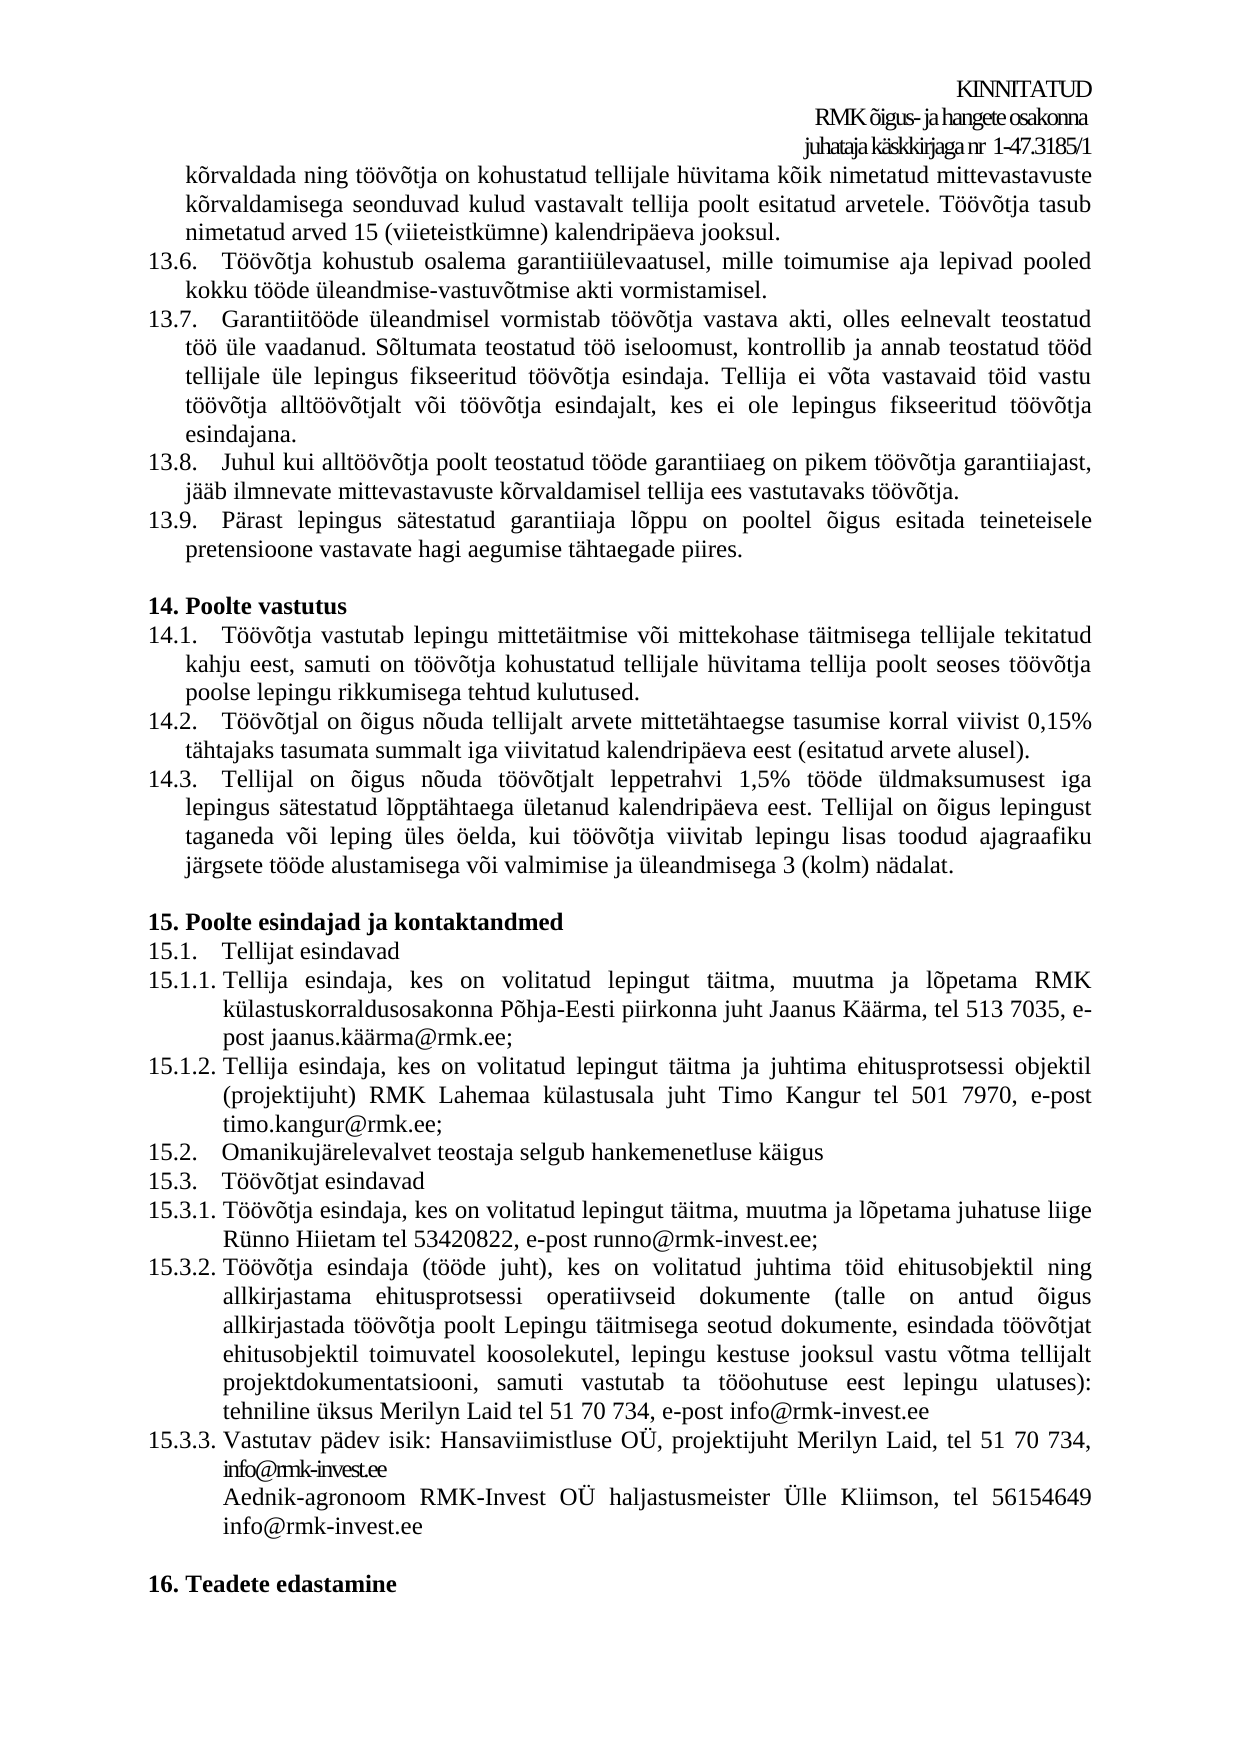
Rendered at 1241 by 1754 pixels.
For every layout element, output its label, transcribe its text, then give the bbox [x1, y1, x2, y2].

list Aednik-agronoom RMK-Invest OÜ haljastusmeister Ülle Kliimson, tel 56154649 info@rmk-invest.ee [223, 1482, 1093, 1540]
list Töövõtja kohustub osalema garantiiülevaatusel, mille toimumise aja lepivad pooled kokku tööde üleandmise-vastuvõtmise akti vormistamisel. [148, 246, 1093, 304]
list Teadete edastamine [148, 1569, 1093, 1597]
list Töövõtja vastutab lepingu mittetäitmise või mittekohase täitmisega tellijale tekitatud kahju eest, samuti on töövõtja kohustatud tellijale hüvitama tellija poolt seoses töövõtja poolse lepingu rikkumisega tehtud kulutused. [148, 620, 1093, 706]
list Töövõtjat esindavad [148, 1166, 1093, 1195]
list Töövõtja esindaja (tööde juht), kes on volitatud juhtima töid ehitusobjektil ning allkirjastama ehitusprotsessi operatiivseid dokumente (talle on antud õigus allkirjastada töövõtja poolt Lepingu täitmisega seotud dokumente, esindada töövõtjat ehitusobjektil toimuvatel koosolekutel, lepingu kestuse jooksul vastu võtma tellijalt projektdokumentatsiooni, samuti vastutab ta tööohutuse eest lepingu ulatuses): tehniline üksus Merilyn Laid tel 51 70 734, e-post info@rmk-invest.ee [148, 1252, 1093, 1425]
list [148, 160, 1093, 246]
list Töövõtja esindaja, kes on volitatud lepingut täitma, muutma ja lõpetama juhatuse liige Rünno Hiietam tel 53420822, e-post runno@rmk-invest.ee; [148, 1195, 1093, 1252]
list Töövõtjal on õigus nõuda tellijalt arvete mittetähtaegse tasumise korral viivist 0,15% tähtajaks tasumata summalt iga viivitatud kalendripäeva eest (esitatud arvete alusel). [148, 706, 1093, 764]
list Garantiitööde üleandmisel vormistab töövõtja vastava akti, olles eelnevalt teostatud töö üle vaadanud. Sõltumata teostatud töö iseloomust, kontrollib ja annab teostatud tööd tellijale üle lepingus fikseeritud töövõtja esindaja. Tellija ei võta vastavaid töid vastu töövõtja alltöövõtjalt või töövõtja esindajalt, kes ei ole lepingus fikseeritud töövõtja esindajana. [148, 304, 1093, 447]
list Poolte esindajad ja kontaktandmed [148, 907, 1093, 936]
list Tellija esindaja, kes on volitatud lepingut täitma, muutma ja lõpetama RMK külastuskorraldusosakonna Põhja-Eesti piirkonna juht Jaanus Käärma, tel 513 7035, e-post jaanus.käärma@rmk.ee; [148, 965, 1093, 1051]
list Pärast lepingus sätestatud garantiiaja lõppu on pooltel õigus esitada teineteisele pretensioone vastavate hagi aegumise tähtaegade piires. [148, 505, 1093, 562]
list Omanikujärelevalvet teostaja selgub hankemenetluse käigus [148, 1137, 1093, 1166]
list Tellijat esindavad [148, 936, 1093, 965]
list Juhul kui alltöövõtja poolt teostatud tööde garantiiaeg on pikem töövõtja garantiiajast, jääb ilmnevate mittevastavuste kõrvaldamisel tellija ees vastutavaks töövõtja. [148, 447, 1093, 505]
list Poolte vastutus [148, 591, 1093, 620]
list Vastutav pädev isik: Hansaviimistluse OÜ, projektijuht Merilyn Laid, tel 51 70 734, info@rmk-invest.ee [148, 1425, 1093, 1482]
list Tellijal on õigus nõuda töövõtjalt leppetrahvi 1,5% tööde üldmaksumusest iga lepingus sätestatud lõpptähtaega ületanud kalendripäeva eest. Tellijal on õigus lepingust taganeda või leping üles öelda, kui töövõtja viivitab lepingu lisas toodud ajagraafiku järgsete tööde alustamisega või valmimise ja üleandmisega 3 (kolm) nädalat. [148, 764, 1093, 879]
list Tellija esindaja, kes on volitatud lepingut täitma ja juhtima ehitusprotsessi objektil (projektijuht) RMK Lahemaa külastusala juht Timo Kangur tel 501 7970, e-post timo.kangur@rmk.ee; [148, 1051, 1093, 1137]
